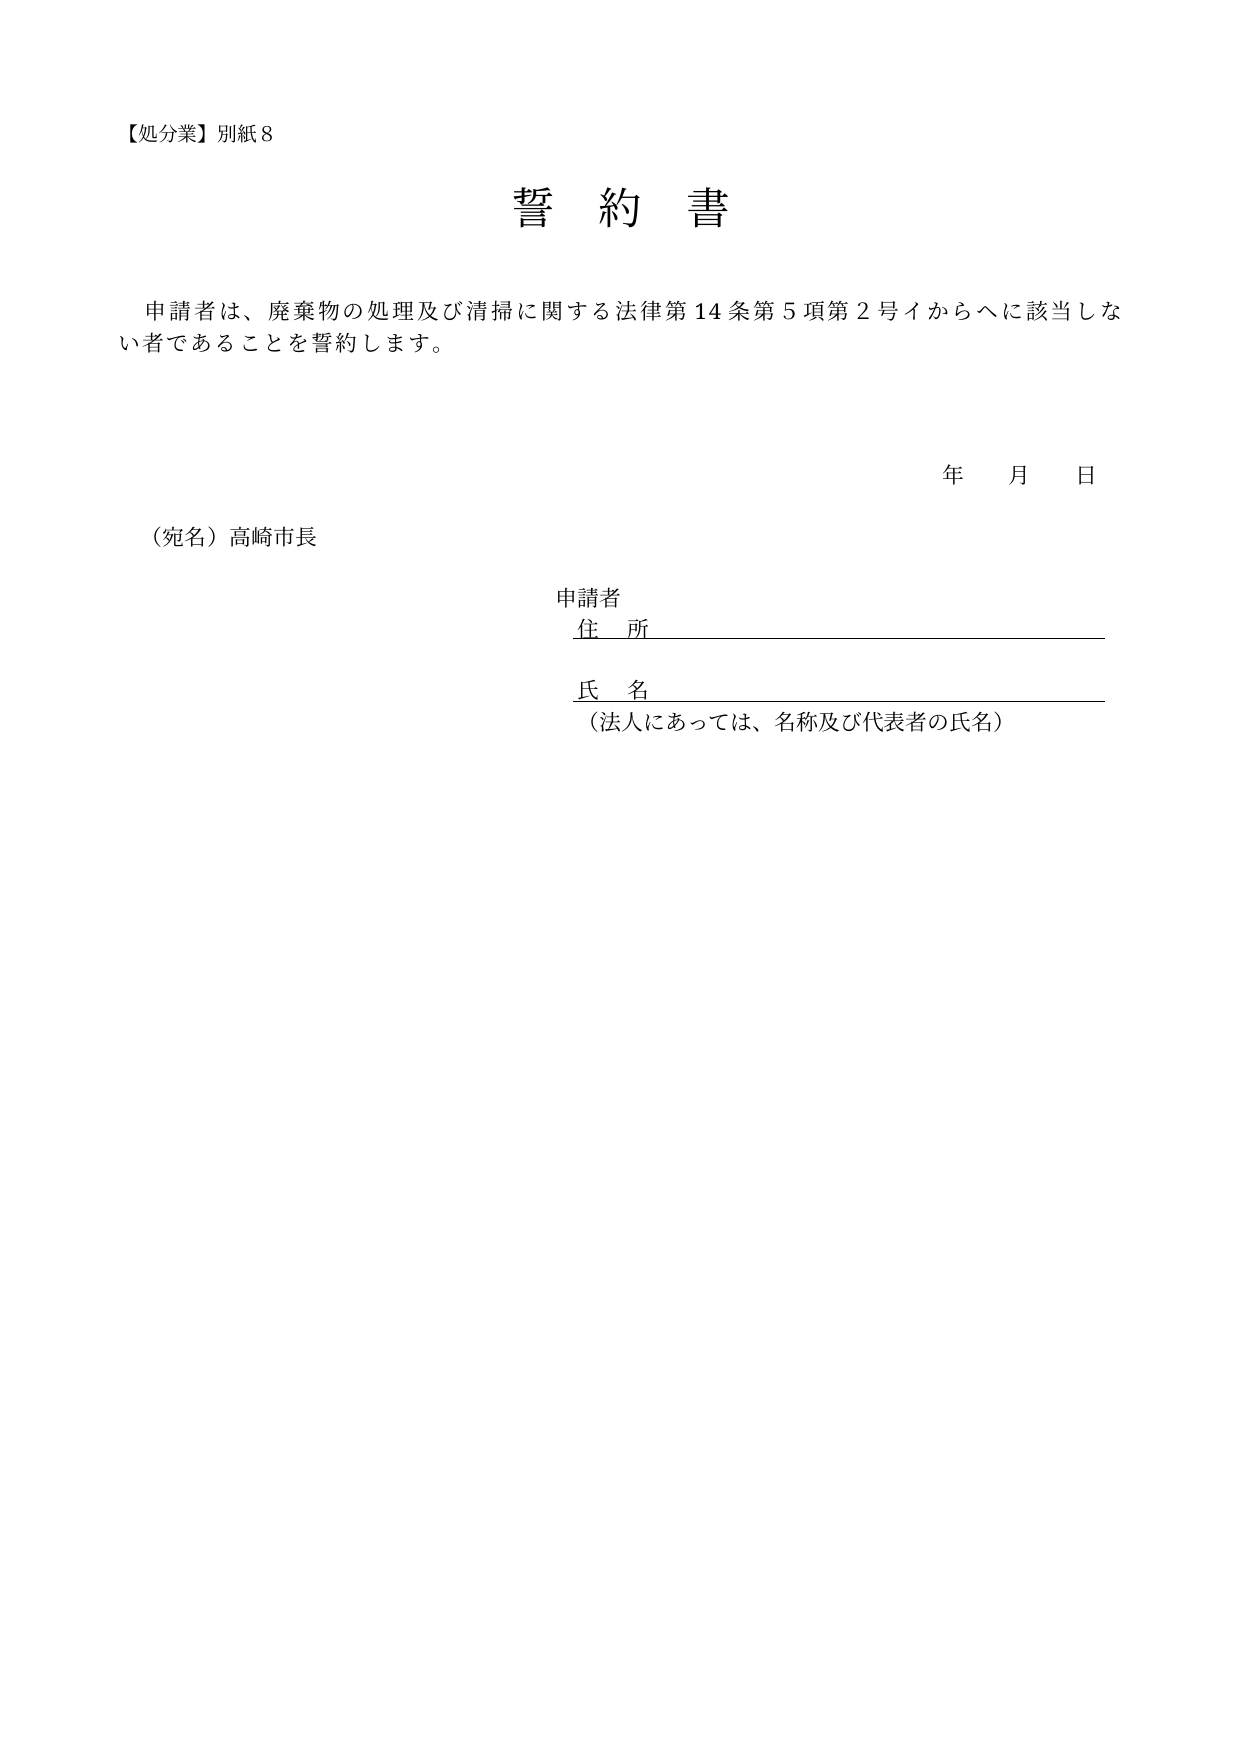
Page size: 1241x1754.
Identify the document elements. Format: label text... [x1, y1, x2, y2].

text 住 所 [118, 612, 1122, 644]
text （法人にあっては、名称及び代表者の氏名） [118, 705, 1122, 737]
text 【処分業】別紙８ [118, 118, 1122, 147]
text 年 月 日 [118, 458, 1097, 490]
text （宛名）高崎市長 [118, 520, 1122, 551]
text 申請者は、廃棄物の処理及び清掃に関する法律第14条第５項第２号イからヘに該当しない者であることを誓約します。 [118, 294, 1122, 358]
text 申請者 [118, 581, 1122, 612]
text 誓 約 書 [118, 174, 1122, 237]
text 氏 名 [118, 674, 1122, 705]
